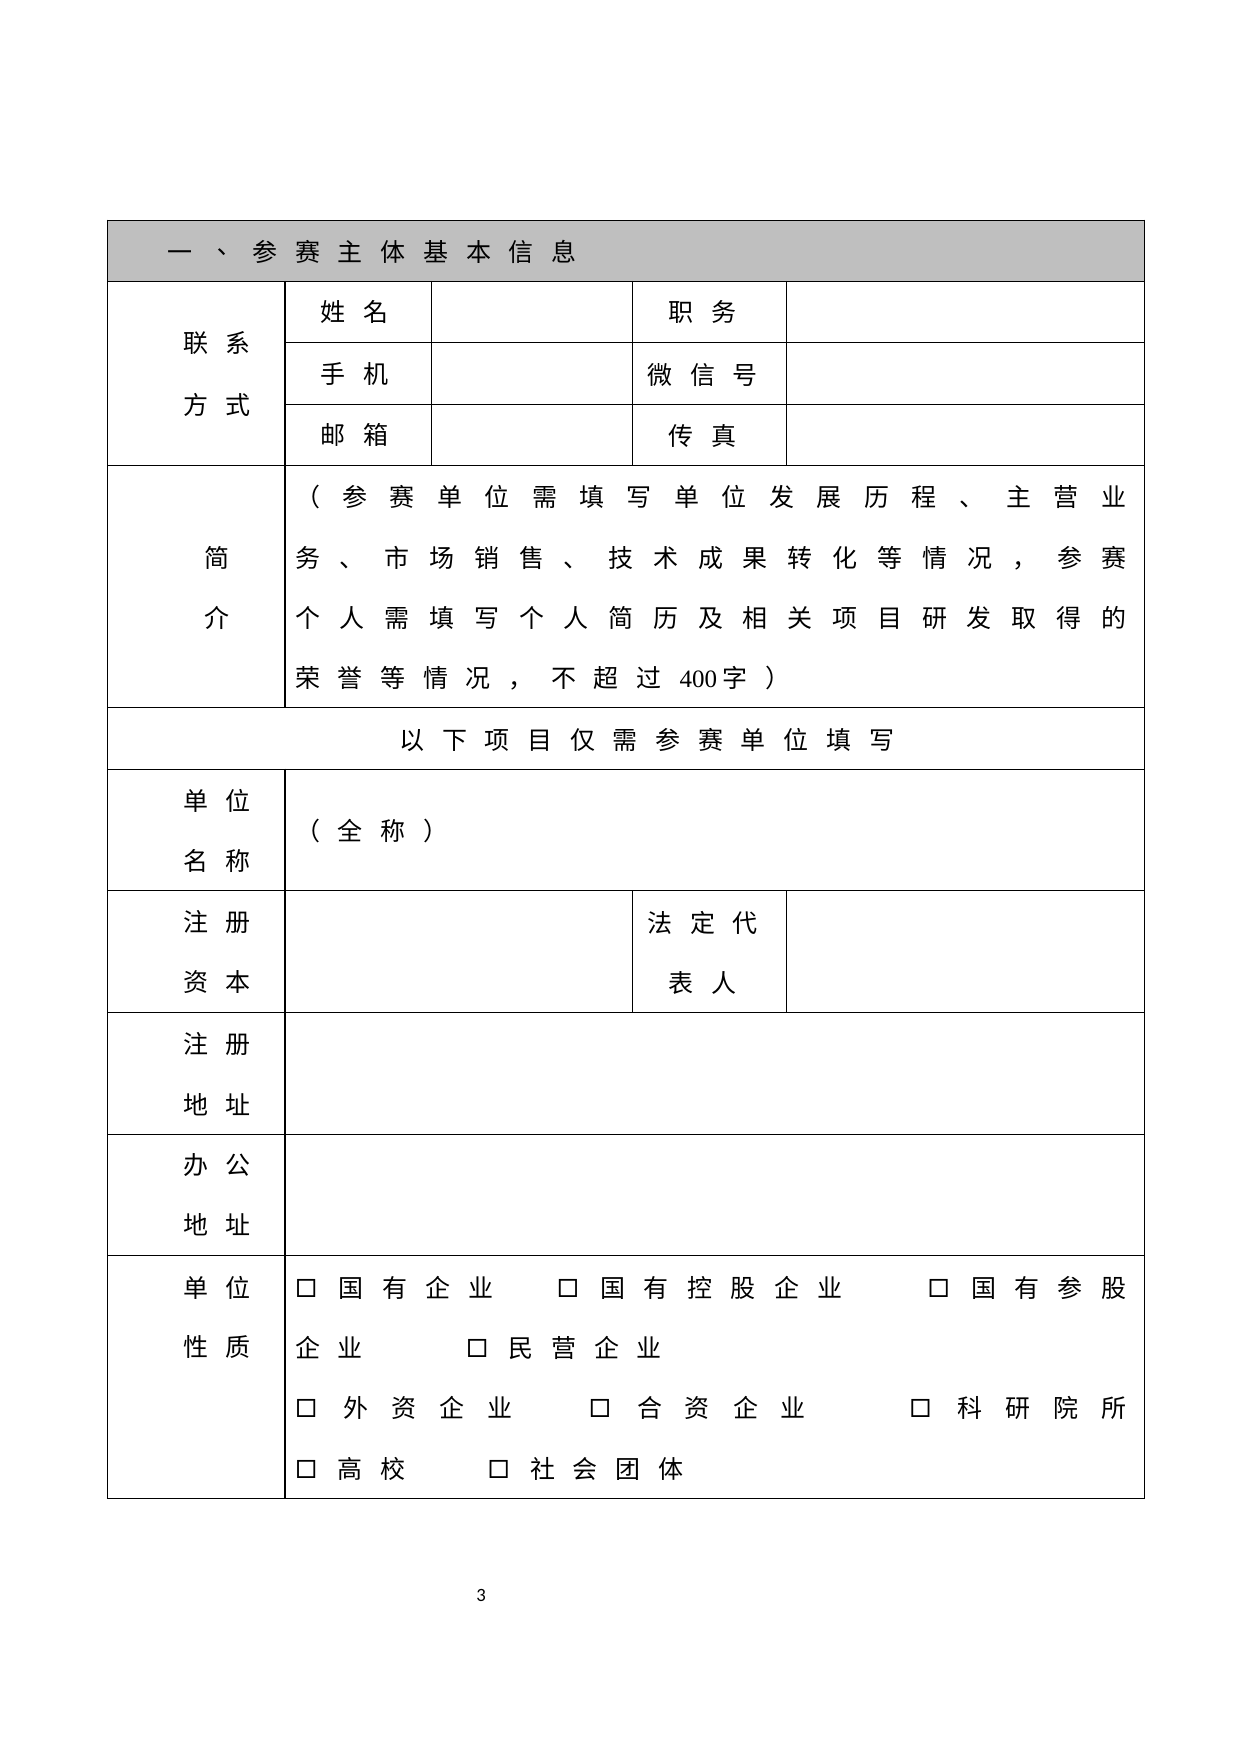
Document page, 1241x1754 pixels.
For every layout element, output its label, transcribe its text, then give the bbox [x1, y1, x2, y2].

table_cell 职务 [633, 282, 786, 342]
table_cell 注册地址 [108, 1013, 284, 1133]
table_cell 姓名 [286, 282, 431, 342]
table_cell 办公地址 [108, 1135, 284, 1255]
table_cell 联系方式 [108, 282, 284, 465]
table_cell [787, 282, 1144, 342]
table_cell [286, 1256, 1144, 1497]
table_cell [787, 405, 1144, 465]
table_header 一、参赛主体基本信息 [108, 221, 1144, 281]
table_cell （全称） [286, 770, 1144, 890]
table_cell [787, 343, 1144, 403]
table_cell [286, 891, 632, 1012]
table_cell [286, 1013, 1144, 1133]
table_cell 单位名称 [108, 770, 284, 890]
table_cell 手机 [286, 343, 431, 403]
table_cell （参赛单位需填写单位发展历程、主营业务、市场销售、技术成果转化等情况，参赛个人需填写个人简历及相关项目研发取得的荣誉等情况，不超过400字） [286, 466, 1144, 707]
table_cell [787, 891, 1144, 1012]
table_cell [286, 1135, 1144, 1255]
table_cell [432, 282, 632, 342]
table_cell 简 介 [108, 466, 284, 707]
table_cell [432, 343, 632, 403]
table_cell 以下项目仅需参赛单位填写 [108, 708, 1144, 768]
table_cell 微信号 [633, 343, 786, 403]
table_cell 法定代表人 [633, 891, 786, 1012]
table_cell 邮箱 [286, 405, 431, 465]
table_cell 单位性质 [108, 1256, 284, 1497]
table_cell [432, 405, 632, 465]
table_cell 注册资本 [108, 891, 284, 1012]
table_cell 传真 [633, 405, 786, 465]
